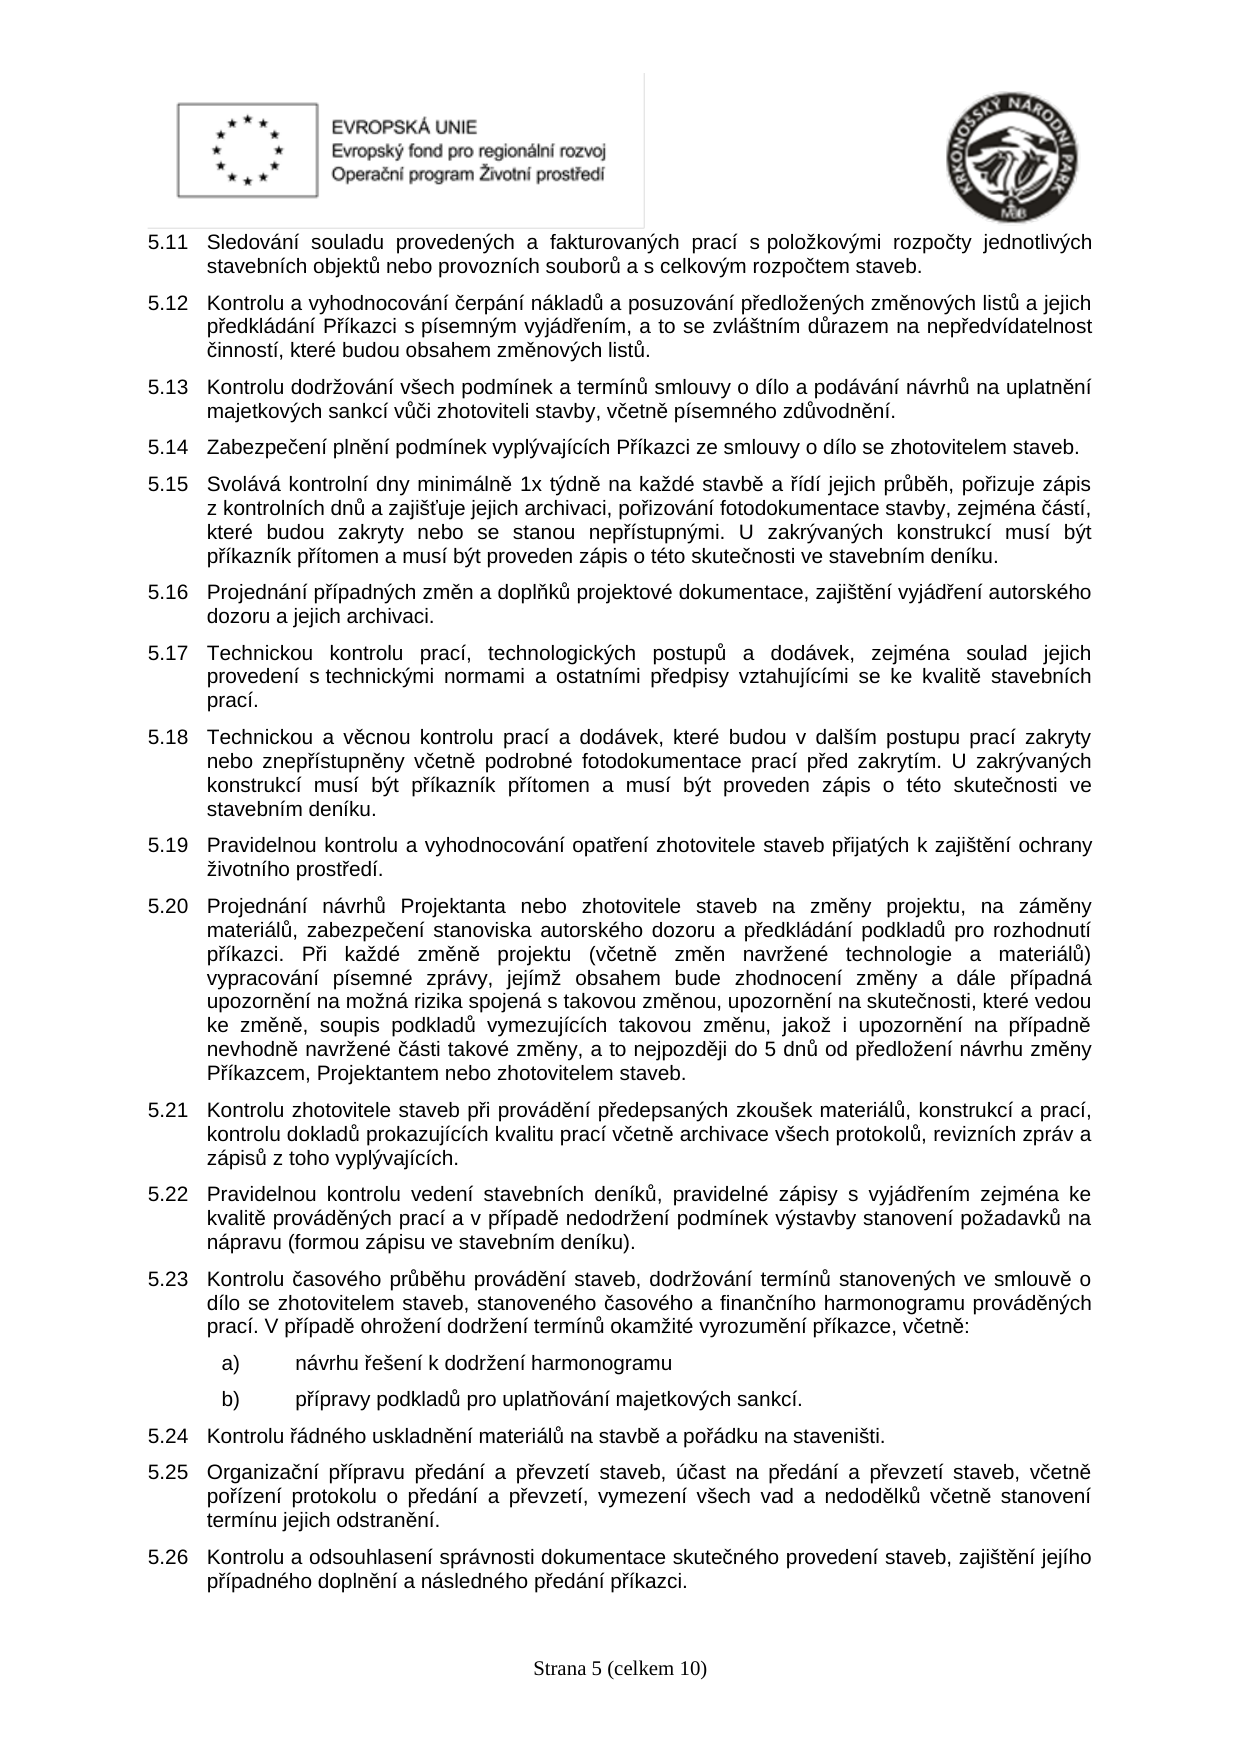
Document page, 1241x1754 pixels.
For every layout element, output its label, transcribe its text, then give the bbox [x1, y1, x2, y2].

list návrhu řešení k dodržení harmonogramu [221, 1351, 1093, 1375]
list Technickou a věcnou kontrolu prací a dodávek, které budou v dalším postupu prací zakryty nebo znepřístupněny včetně podrobné fotodokumentace prací před zakrytím. U zakrývaných konstrukcí musí být příkazník přítomen a musí být proveden zápis o této skutečnosti ve stavebním deníku. [148, 725, 1093, 821]
list Projednání případných změn a doplňků projektové dokumentace, zajištění vyjádření autorského dozoru a jejich archivaci. [148, 580, 1093, 628]
list Pravidelnou kontrolu a vyhodnocování opatření zhotovitele staveb přijatých k zajištění ochrany životního prostředí. [148, 833, 1093, 881]
list Kontrolu časového průběhu provádění staveb, dodržování termínů stanovených ve smlouvě o dílo se zhotovitelem staveb, stanoveného časového a finančního harmonogramu prováděných prací. V případě ohrožení dodržení termínů okamžité vyrozumění příkazce, včetně: [148, 1266, 1093, 1338]
list Kontrolu dodržování všech podmínek a termínů smlouvy o dílo a podávání návrhů na uplatnění majetkových sankcí vůči zhotoviteli stavby, včetně písemného zdůvodnění. [148, 375, 1093, 423]
picture [946, 91, 1085, 230]
list Projednání návrhů Projektanta nebo zhotovitele staveb na změny projektu, na záměny materiálů, zabezpečení stanoviska autorského dozoru a předkládání podkladů pro rozhodnutí příkazci. Při každé změně projektu (včetně změn navržené technologie a materiálů) vypracování písemné zprávy, jejímž obsahem bude zhodnocení změny a dále případná upozornění na možná rizika spojená s takovou změnou, upozornění na skutečnosti, které vedou ke změně, soupis podkladů vymezujících takovou změnu, jakož i upozornění na případně nevhodně navržené části takové změny, a to nejpozději do 5 dnů od předložení návrhu změny Příkazcem, Projektantem nebo zhotovitelem staveb. [148, 893, 1093, 1085]
picture [147, 73, 646, 230]
list Kontrolu řádného uskladnění materiálů na stavbě a pořádku na staveništi. [148, 1424, 1093, 1448]
list Pravidelnou kontrolu vedení stavebních deníků, pravidelné zápisy s vyjádřením zejména ke kvalitě prováděných prací a v případě nedodržení podmínek výstavby stanovení požadavků na nápravu (formou zápisu ve stavebním deníku). [148, 1182, 1093, 1254]
list Kontrolu zhotovitele staveb při provádění předepsaných zkoušek materiálů, konstrukcí a prací, kontrolu dokladů prokazujících kvalitu prací včetně archivace všech protokolů, revizních zpráv a zápisů z toho vyplývajících. [148, 1098, 1093, 1169]
list Kontrolu a odsouhlasení správnosti dokumentace skutečného provedení staveb, zajištění jejího případného doplnění a následného předání příkazci. [148, 1544, 1093, 1592]
list Organizační přípravu předání a převzetí staveb, účast na předání a převzetí staveb, včetně pořízení protokolu o předání a převzetí, vymezení všech vad a nedodělků včetně stanovení termínu jejich odstranění. [148, 1460, 1093, 1532]
list Sledování souladu provedených a fakturovaných prací s položkovými rozpočty jednotlivých stavebních objektů nebo provozních souborů a s celkovým rozpočtem staveb. [148, 230, 1093, 278]
list Technickou kontrolu prací, technologických postupů a dodávek, zejména soulad jejich provedení s technickými normami a ostatními předpisy vztahujícími se ke kvalitě stavebních prací. [148, 640, 1093, 712]
list Kontrolu a vyhodnocování čerpání nákladů a posuzování předložených změnových listů a jejich předkládání Příkazci s písemným vyjádřením, a to se zvláštním důrazem na nepředvídatelnost činností, které budou obsahem změnových listů. [148, 290, 1093, 362]
list Zabezpečení plnění podmínek vyplývajících Příkazci ze smlouvy o dílo se zhotovitelem staveb. [148, 435, 1093, 459]
list přípravy podkladů pro uplatňování majetkových sankcí. [221, 1387, 1093, 1411]
list Svolává kontrolní dny minimálně 1x týdně na každé stavbě a řídí jejich průběh, pořizuje zápis z kontrolních dnů a zajišťuje jejich archivaci, pořizování fotodokumentace stavby, zejména částí, které budou zakryty nebo se stanou nepřístupnými. U zakrývaných konstrukcí musí být příkazník přítomen a musí být proveden zápis o této skutečnosti ve stavebním deníku. [148, 472, 1093, 567]
